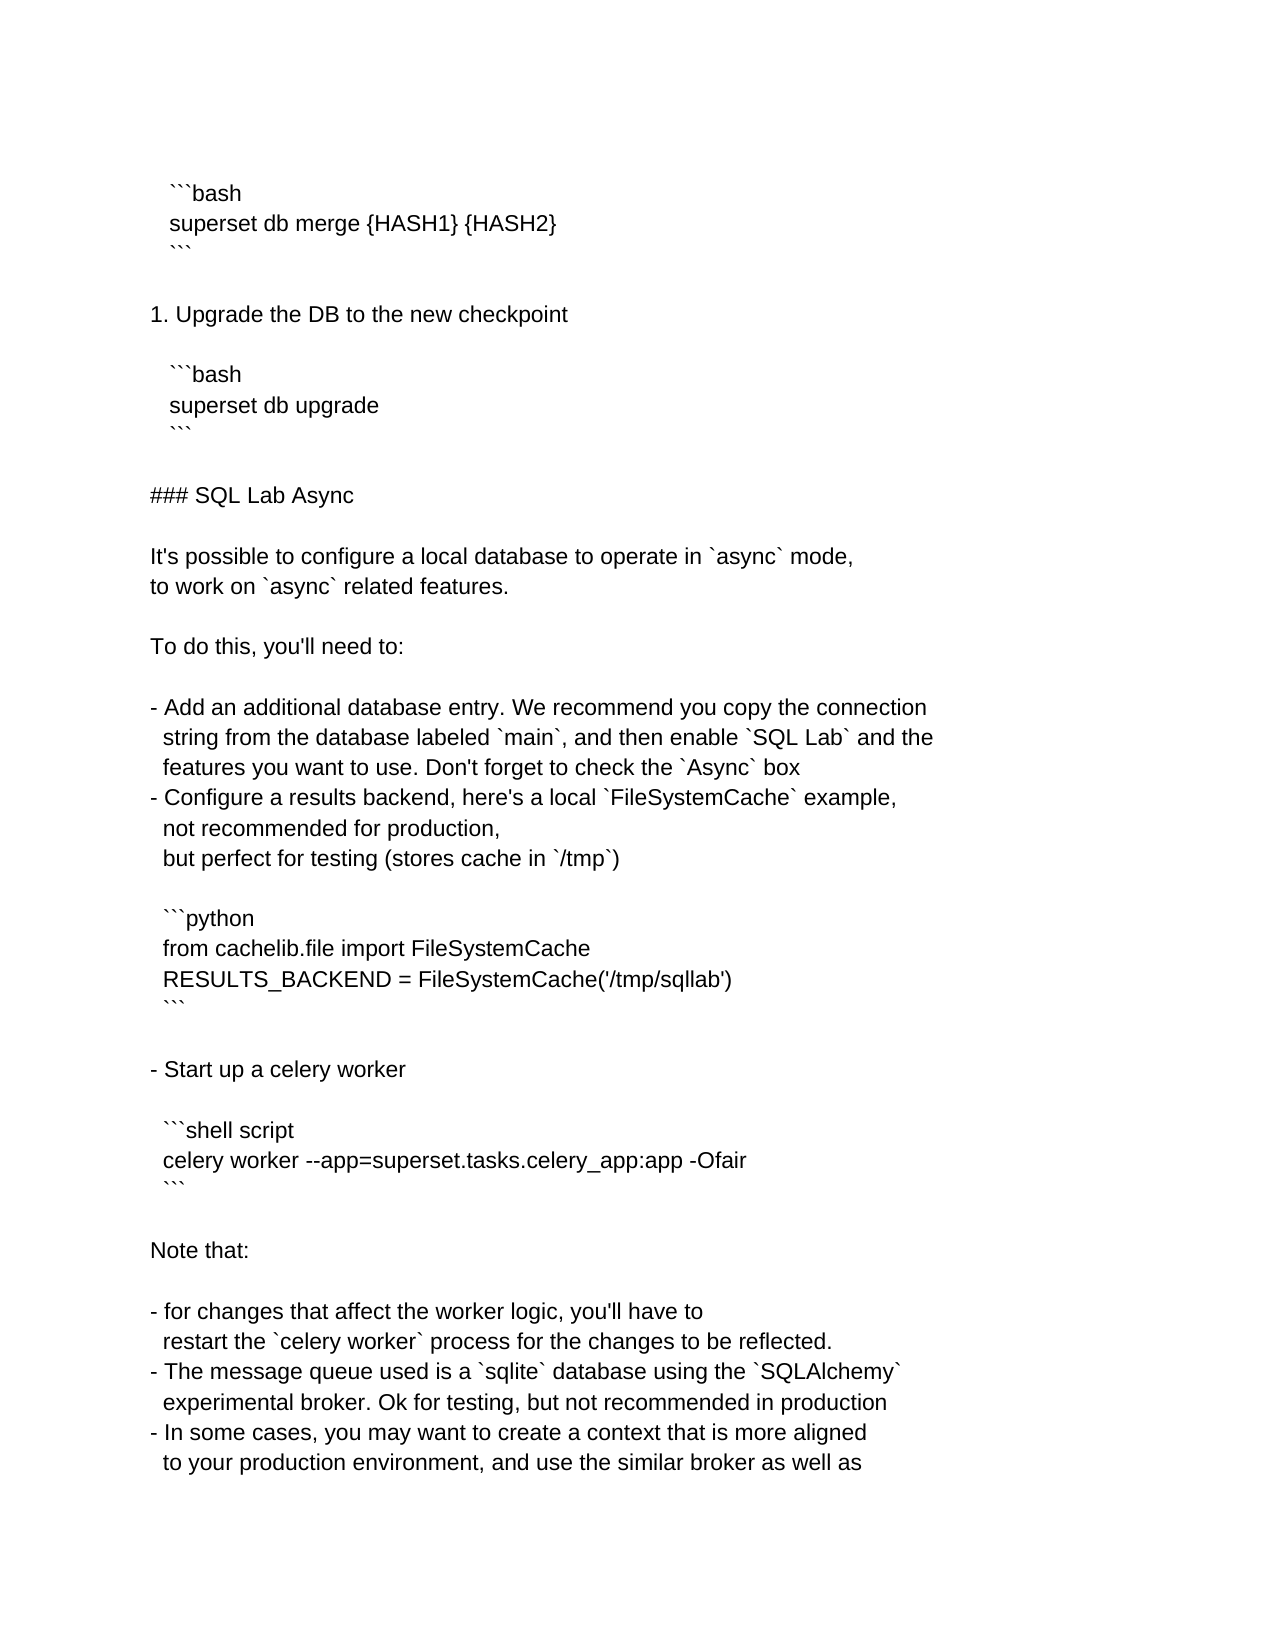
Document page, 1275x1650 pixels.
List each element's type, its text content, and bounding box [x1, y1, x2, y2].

text ```bash [150, 180, 1125, 207]
text ### SQL Lab Async [150, 482, 1125, 509]
text restart the `celery worker` process for the changes to be reflected. [150, 1328, 1125, 1354]
text but perfect for testing (stores cache in `/tmp`) [150, 845, 1125, 871]
text RESULTS_BACKEND = FileSystemCache('/tmp/sqllab') [150, 966, 1125, 992]
text experimental broker. Ok for testing, but not recommended in production [150, 1388, 1125, 1415]
text ``` [150, 241, 1125, 267]
text ``` [150, 422, 1125, 448]
text ```python [150, 905, 1125, 932]
text to your production environment, and use the similar broker as well as [150, 1449, 1125, 1475]
text Note that: [150, 1237, 1125, 1264]
text - In some cases, you may want to create a context that is more aligned [150, 1419, 1125, 1445]
text ```bash [150, 361, 1125, 388]
text - for changes that affect the worker logic, you'll have to [150, 1298, 1125, 1324]
text It's possible to configure a local database to operate in `async` mode, [150, 543, 1125, 569]
text features you want to use. Don't forget to check the `Async` box [150, 754, 1125, 781]
text not recommended for production, [150, 814, 1125, 841]
text - Configure a results backend, here's a local `FileSystemCache` example, [150, 784, 1125, 811]
text ``` [150, 996, 1125, 1022]
text string from the database labeled `main`, and then enable `SQL Lab` and the [150, 724, 1125, 750]
text celery worker --app=superset.tasks.celery_app:app -Ofair [150, 1147, 1125, 1173]
text - The message queue used is a `sqlite` database using the `SQLAlchemy` [150, 1358, 1125, 1385]
text ``` [150, 1177, 1125, 1203]
text - Add an additional database entry. We recommend you copy the connection [150, 694, 1125, 720]
text superset db merge {HASH1} {HASH2} [150, 210, 1125, 237]
text to work on `async` related features. [150, 573, 1125, 599]
text To do this, you'll need to: [150, 633, 1125, 660]
text - Start up a celery worker [150, 1056, 1125, 1083]
text ```shell script [150, 1117, 1125, 1143]
text superset db upgrade [150, 392, 1125, 418]
text 1. Upgrade the DB to the new checkpoint [150, 301, 1125, 327]
text from cachelib.file import FileSystemCache [150, 935, 1125, 962]
